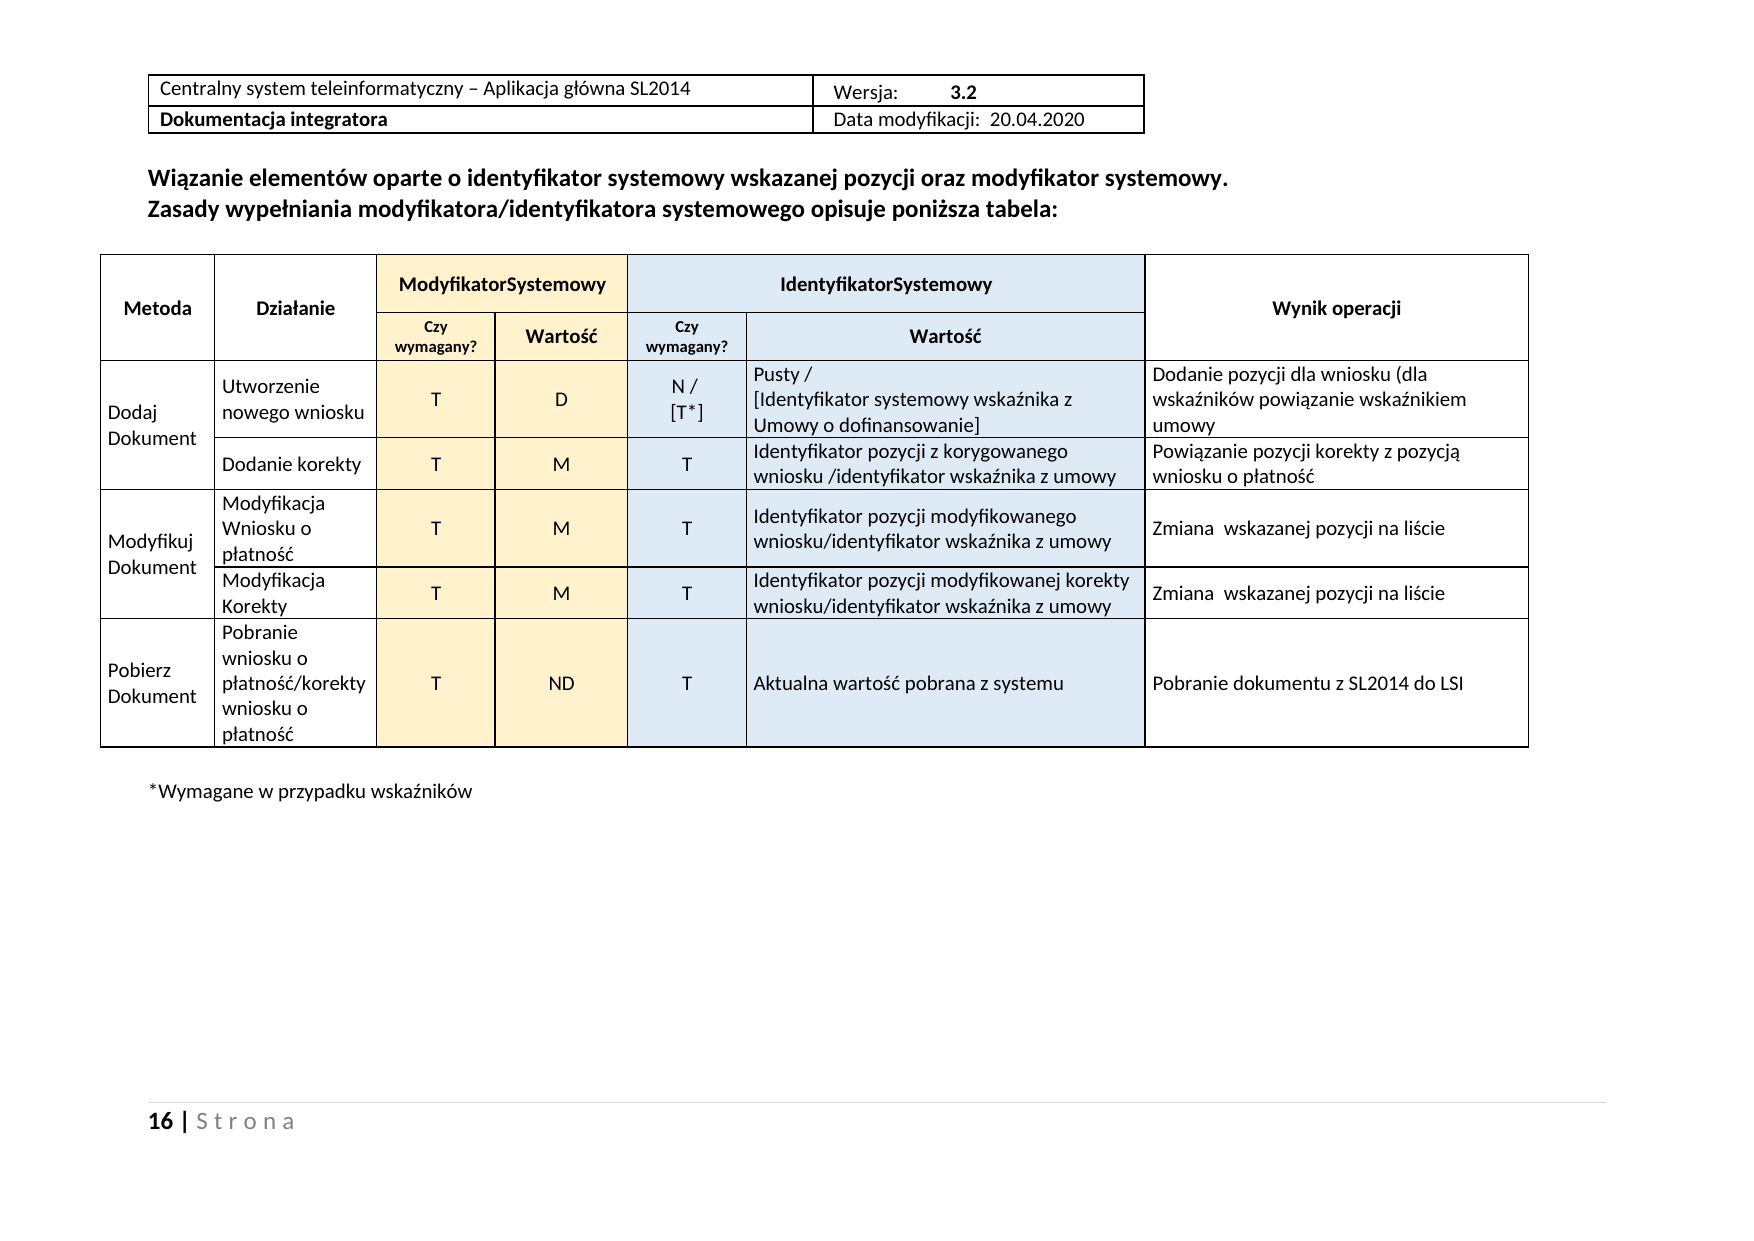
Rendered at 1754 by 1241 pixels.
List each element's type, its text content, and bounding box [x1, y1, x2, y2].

table_cell Dodanie pozycji dla wniosku (dla wskaźników powiązanie wskaźnikiem umowy [1146, 361, 1528, 437]
table_cell Modyfikacja Korekty [215, 568, 376, 618]
table_cell Modyfikacja Wniosku o płatność [215, 490, 376, 566]
table_cell D [496, 361, 627, 437]
table_cell Wartość [747, 313, 1144, 360]
table_cell T [377, 438, 494, 489]
table_cell Pobranie wniosku o płatność/korekty wniosku o płatność [215, 619, 376, 746]
table_cell M [496, 438, 627, 489]
table_cell T [377, 568, 494, 618]
table_cell Utworzenie nowego wniosku [215, 361, 376, 437]
table_cell Identyfikator pozycji modyfikowanego wniosku/identyfikator wskaźnika z umowy [747, 490, 1144, 566]
table_header ModyfikatorSystemowy [377, 255, 627, 312]
table_cell Zmiana wskazanej pozycji na liście [1146, 568, 1528, 618]
table_header Metoda [101, 255, 214, 360]
table_cell Zmiana wskazanej pozycji na liście [1146, 490, 1528, 566]
table_cell Wartość [496, 313, 627, 360]
table_cell Pusty / [Identyfikator systemowy wskaźnika z Umowy o dofinansowanie] [747, 361, 1144, 437]
table_header Działanie [215, 255, 376, 360]
table_cell M [496, 568, 627, 618]
table_cell Identyfikator pozycji modyfikowanej korekty wniosku/identyfikator wskaźnika z umowy [747, 568, 1144, 618]
table_cell N / [T*] [628, 361, 746, 437]
table_cell T [628, 619, 746, 746]
table_header IdentyfikatorSystemowy [628, 255, 1144, 312]
table_cell Powiązanie pozycji korekty z pozycją wniosku o płatność [1146, 438, 1528, 489]
table_cell T [628, 438, 746, 489]
table_cell Identyfikator pozycji z korygowanego wniosku /identyfikator wskaźnika z umowy [747, 438, 1144, 489]
table_cell Pobierz Dokument [101, 619, 214, 746]
table_cell Dodaj Dokument [101, 361, 214, 489]
text Wiązanie elementów oparte o identyfikator systemowy wskazanej pozycji oraz modyfikator systemowy. [148, 162, 1606, 193]
table_cell Pobranie dokumentu z SL2014 do LSI [1146, 619, 1528, 746]
table_cell Aktualna wartość pobrana z systemu [747, 619, 1144, 746]
table_cell M [496, 490, 627, 566]
table_cell T [377, 361, 494, 437]
table_cell T [628, 490, 746, 566]
table_cell ND [496, 619, 627, 746]
text Zasady wypełniania modyfikatora/identyfikatora systemowego opisuje poniższa tabela: [148, 193, 1606, 223]
table_cell Modyfikuj Dokument [101, 490, 214, 618]
table_header Wynik operacji [1146, 255, 1528, 360]
table_cell T [377, 490, 494, 566]
text *Wymagane w przypadku wskaźników [148, 778, 1606, 803]
table_cell T [628, 568, 746, 618]
table_cell T [377, 619, 494, 746]
table_cell Czy wymagany? [377, 313, 494, 360]
table_cell Czy wymagany? [628, 313, 746, 360]
table_cell Dodanie korekty [215, 438, 376, 489]
